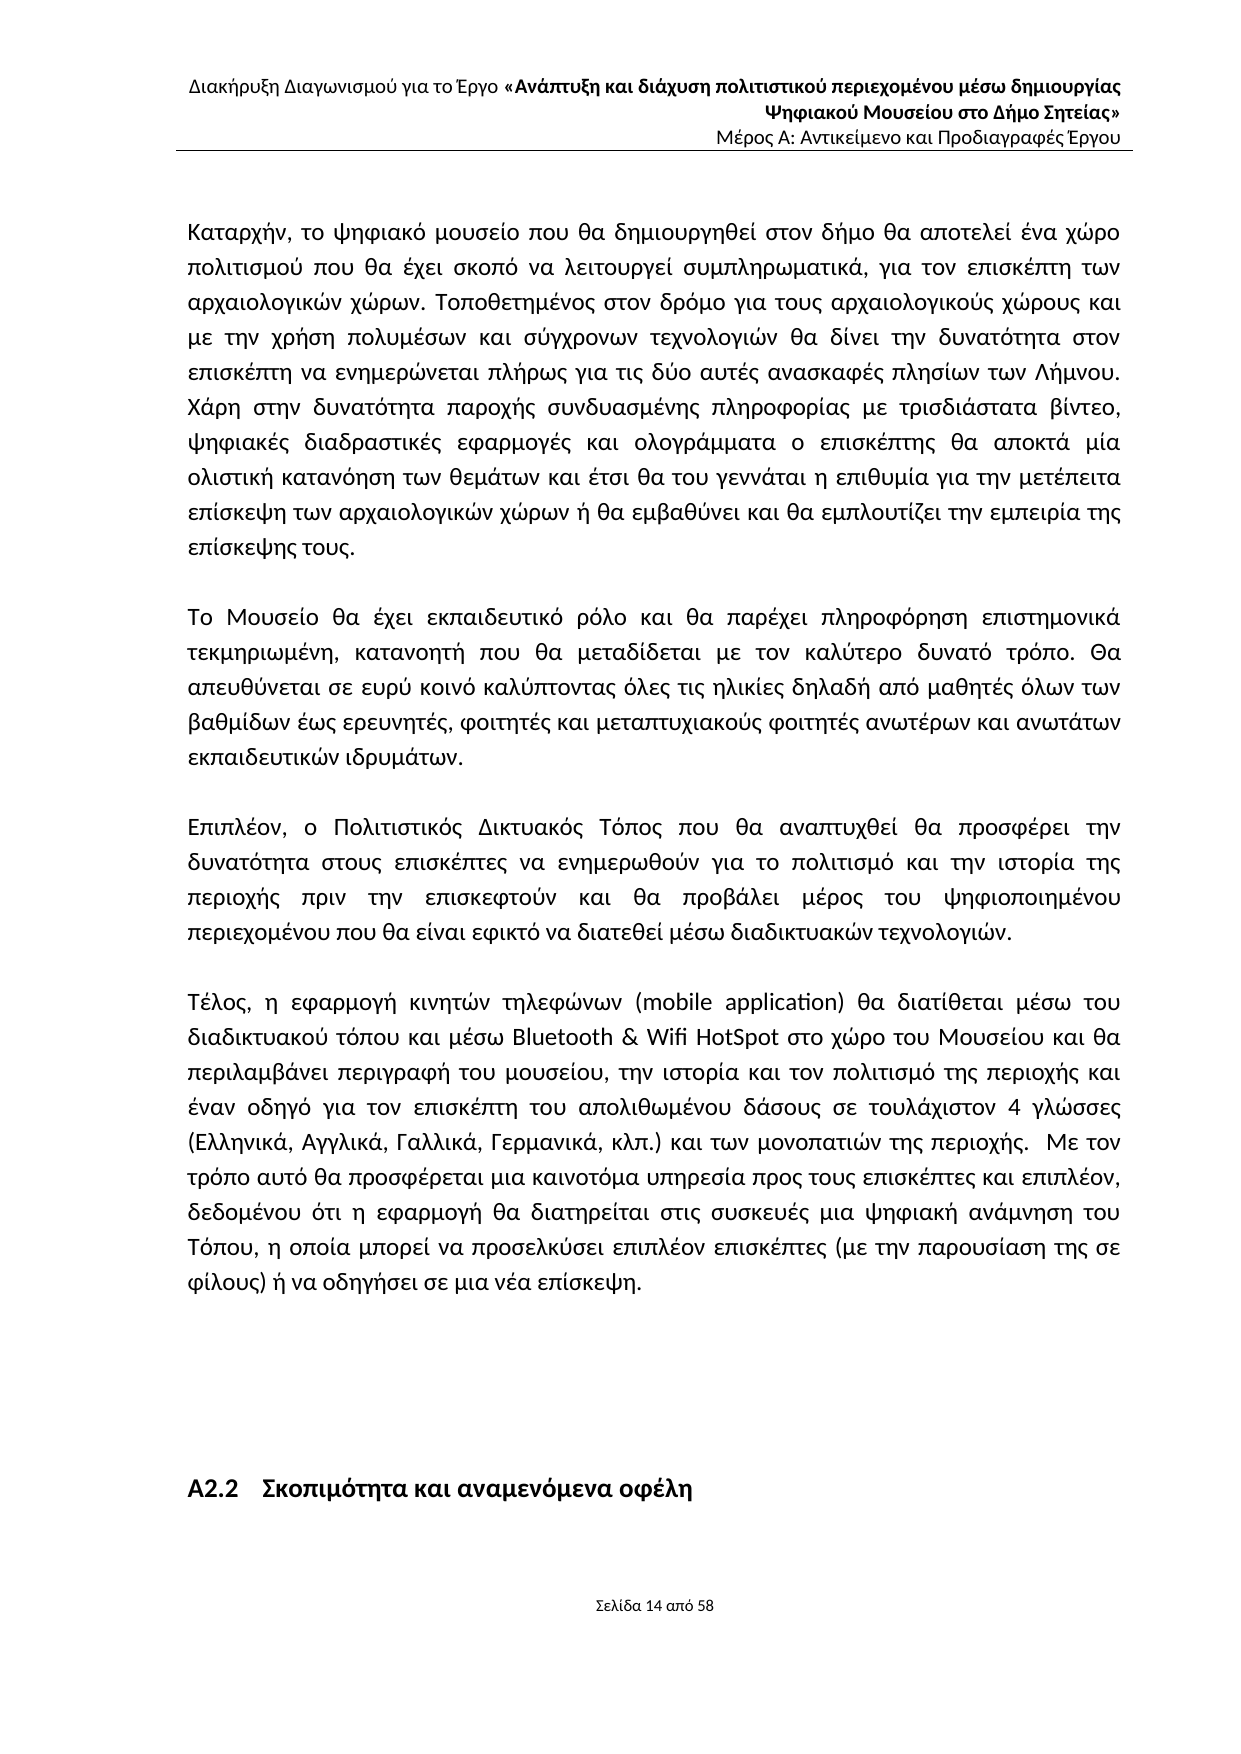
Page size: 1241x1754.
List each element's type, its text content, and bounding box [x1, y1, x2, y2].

text Καταρχήν, το ψηφιακό μουσείο που θα δημιουργηθεί στον δήμο θα αποτελεί ένα χώρο πολιτισμού που θα έχει σκοπό να λειτουργεί συμπληρωματικά, για τον επισκέπτη των αρχαιολογικών χώρων. Τοποθετημένος στον δρόμο για τους αρχαιολογικούς χώρους και με την χρήση πολυμέσων και σύγχρονων τεχνολογιών θα δίνει την δυνατότητα στον επισκέπτη να ενημερώνεται πλήρως για τις δύο αυτές ανασκαφές πλησίων των Λήμνου. Χάρη στην δυνατότητα παροχής συνδυασμένης πληροφορίας με τρισδιάστατα βίντεο, ψηφιακές διαδραστικές εφαρμογές και ολογράμματα ο επισκέπτης θα αποκτά μία ολιστική κατανόηση των θεμάτων και έτσι θα του γεννάται η επιθυμία για την μετέπειτα επίσκεψη των αρχαιολογικών χώρων ή θα εμβαθύνει και θα εμπλουτίζει την εμπειρία της επίσκεψης τους. [187, 217, 1122, 562]
text Τέλος, η εφαρμογή κινητών τηλεφώνων (mobile application) θα διατίθεται μέσω του διαδικτυακού τόπου και μέσω Bluetooth & Wifi HotSpot στο χώρο του Μουσείου και θα περιλαμβάνει περιγραφή του μουσείου, την ιστορία και τον πολιτισμό της περιοχής και έναν οδηγό για τον επισκέπτη του απολιθωμένου δάσους σε τουλάχιστον 4 γλώσσες (Ελληνικά, Αγγλικά, Γαλλικά, Γερμανικά, κλπ.) και των μονοπατιών της περιοχής. Με τον τρόπο αυτό θα προσφέρεται μια καινοτόμα υπηρεσία προς τους επισκέπτες και επιπλέον, δεδομένου ότι η εφαρμογή θα διατηρείται στις συσκευές μια ψηφιακή ανάμνηση του Τόπου, η οποία μπορεί να προσελκύσει επιπλέον επισκέπτες (με την παρουσίαση της σε φίλους) ή να οδηγήσει σε μια νέα επίσκεψη. [187, 987, 1122, 1297]
text Επιπλέον, ο Πολιτιστικός Δικτυακός Τόπος που θα αναπτυχθεί θα προσφέρει την δυνατότητα στους επισκέπτες να ενημερωθούν για το πολιτισμό και την ιστορία της περιοχής πριν την επισκεφτούν και θα προβάλει μέρος του ψηφιοποιημένου περιεχομένου που θα είναι εφικτό να διατεθεί μέσω διαδικτυακών τεχνολογιών. [187, 812, 1122, 947]
subtitle Σκοπιμότητα και αναμενόμενα οφέλη [187, 1471, 1122, 1504]
text Το Μουσείο θα έχει εκπαιδευτικό ρόλο και θα παρέχει πληροφόρηση επιστημονικά τεκμηριωμένη, κατανοητή που θα μεταδίδεται με τον καλύτερο δυνατό τρόπο. Θα απευθύνεται σε ευρύ κοινό καλύπτοντας όλες τις ηλικίες δηλαδή από μαθητές όλων των βαθμίδων έως ερευνητές, φοιτητές και μεταπτυχιακούς φοιτητές ανωτέρων και ανωτάτων εκπαιδευτικών ιδρυμάτων. [187, 602, 1122, 772]
